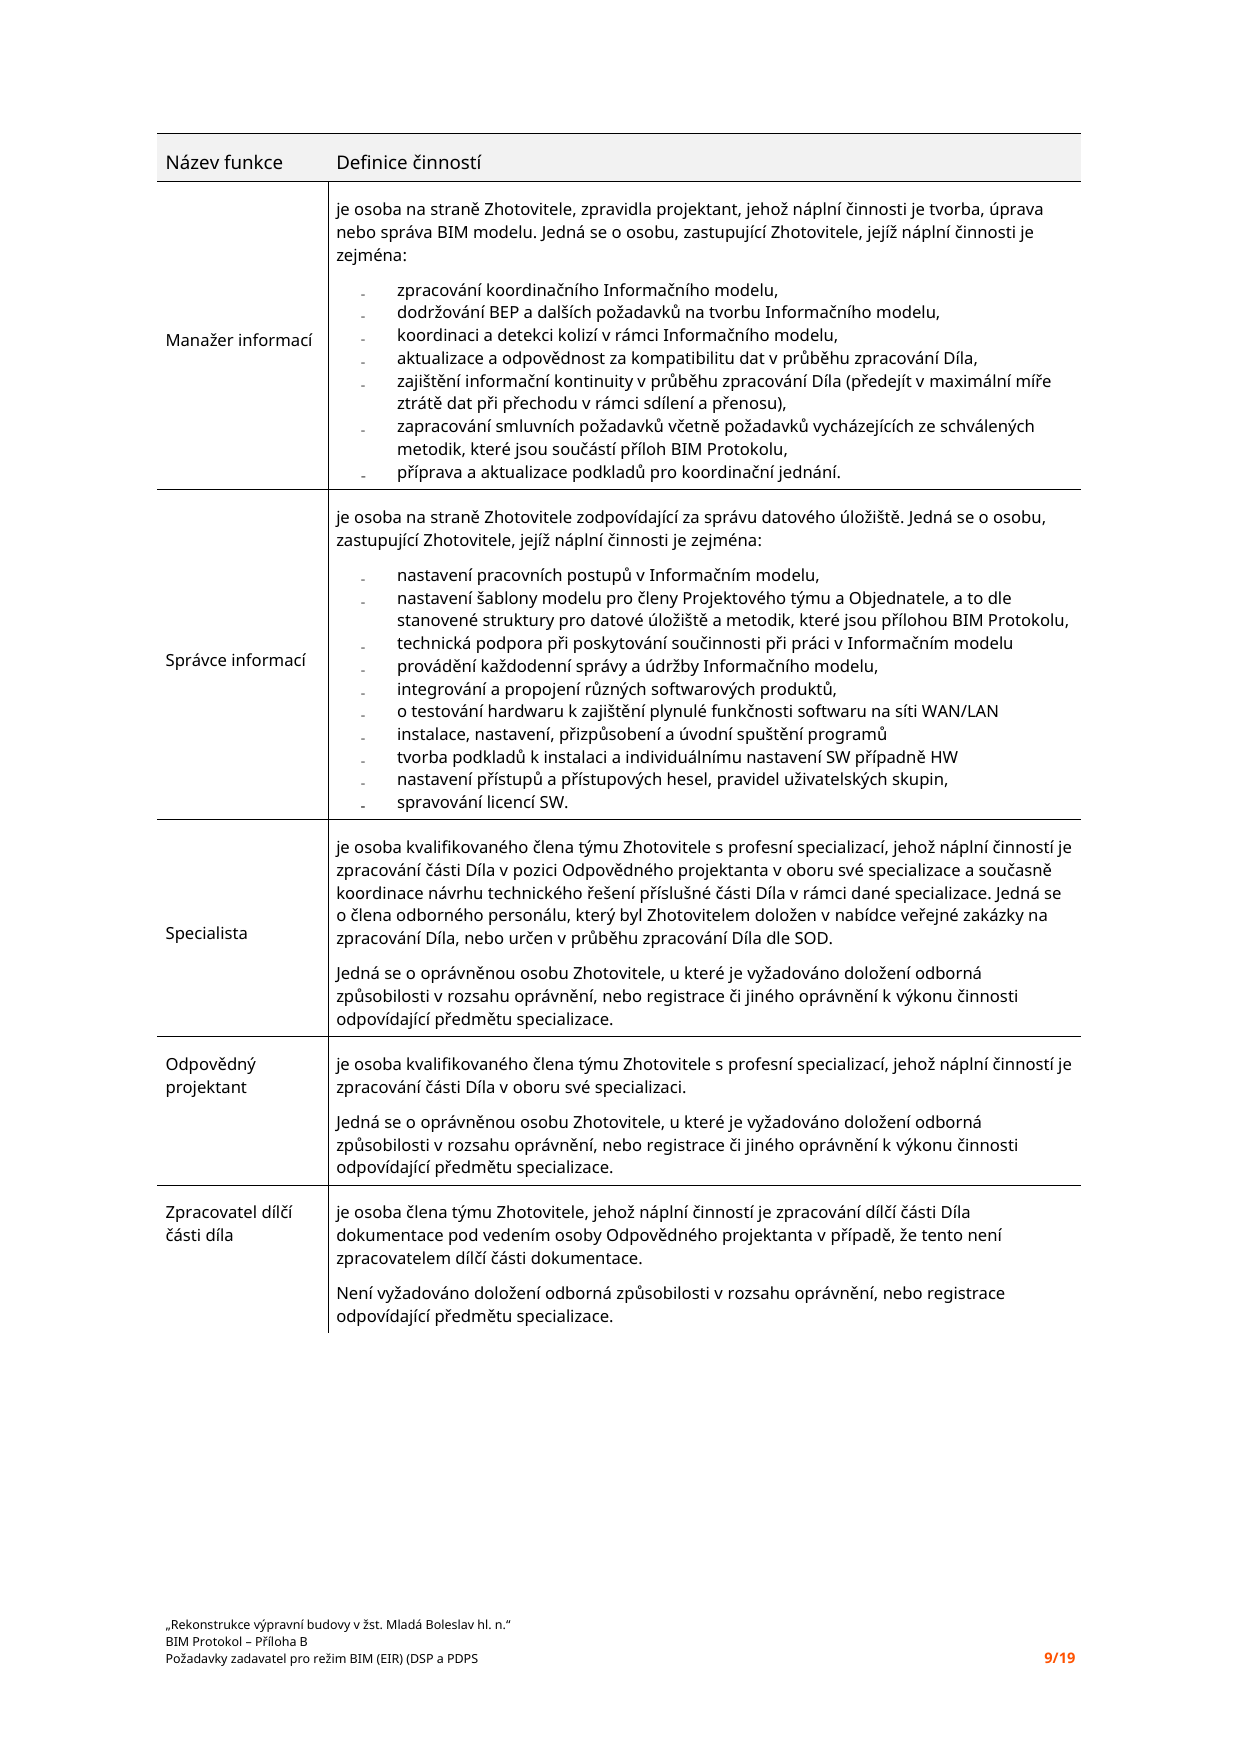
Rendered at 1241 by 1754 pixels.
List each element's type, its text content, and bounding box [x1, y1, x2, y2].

table_cell Zpracovatel dílčí části díla [157, 1186, 328, 1333]
table_cell je osoba člena týmu Zhotovitele, jehož náplní činností je zpracování dílčí části Díla dokumentace pod vedením osoby Odpovědného projektanta v případě, že tento není zpracovatelem dílčí části dokumentace. Není vyžadováno doložení odborná způsobilosti v rozsahu oprávnění, nebo registrace odpovídající předmětu specializace. [329, 1186, 1081, 1333]
table_cell Správce informací [157, 490, 328, 819]
table_cell je osoba na straně Zhotovitele zodpovídající za správu datového úložiště. Jedná se o osobu, zastupující Zhotovitele, jejíž náplní činnosti je zejména: nastavení pracovních postupů v Informačním modelu, nastavení šablony modelu pro členy Projektového týmu a Objednatele, a to dle stanovené struktury pro datové úložiště a metodik, které jsou přílohou BIM Protokolu, technická podpora při poskytování součinnosti při práci v Informačním modelu provádění každodenní správy a údržby Informačního modelu, integrování a propojení různých softwarových produktů, o testování hardwaru k zajištění plynulé funkčnosti softwaru na síti WAN/LAN instalace, nastavení, přizpůsobení a úvodní spuštění programů tvorba podkladů k instalaci a individuálnímu nastavení SW případně HW nastavení přístupů a přístupových hesel, pravidel uživatelských skupin, spravování licencí SW. [329, 490, 1081, 819]
table_cell je osoba kvalifikovaného člena týmu Zhotovitele s profesní specializací, jehož náplní činností je zpracování části Díla v oboru své specializaci. Jedná se o oprávněnou osobu Zhotovitele, u které je vyžadováno doložení odborná způsobilosti v rozsahu oprávnění, nebo registrace či jiného oprávnění k výkonu činnosti odpovídající předmětu specializace. [329, 1037, 1081, 1184]
table_cell Odpovědný projektant [157, 1037, 328, 1184]
table_header Název funkce [157, 134, 328, 181]
table_cell je osoba kvalifikovaného člena týmu Zhotovitele s profesní specializací, jehož náplní činností je zpracování části Díla v pozici Odpovědného projektanta v oboru své specializace a současně koordinace návrhu technického řešení příslušné části Díla v rámci dané specializace. Jedná se o člena odborného personálu, který byl Zhotovitelem doložen v nabídce veřejné zakázky na zpracování Díla, nebo určen v průběhu zpracování Díla dle SOD. Jedná se o oprávněnou osobu Zhotovitele, u které je vyžadováno doložení odborná způsobilosti v rozsahu oprávnění, nebo registrace či jiného oprávnění k výkonu činnosti odpovídající předmětu specializace. [329, 820, 1081, 1036]
table_cell Manažer informací [157, 182, 328, 489]
table_cell Specialista [157, 820, 328, 1036]
table_header Definice činností [328, 134, 1081, 181]
table_cell je osoba na straně Zhotovitele, zpravidla projektant, jehož náplní činnosti je tvorba, úprava nebo správa BIM modelu. Jedná se o osobu, zastupující Zhotovitele, jejíž náplní činnosti je zejména: zpracování koordinačního Informačního modelu, dodržování BEP a dalších požadavků na tvorbu Informačního modelu, koordinaci a detekci kolizí v rámci Informačního modelu, aktualizace a odpovědnost za kompatibilitu dat v průběhu zpracování Díla, zajištění informační kontinuity v průběhu zpracování Díla (předejít v maximální míře ztrátě dat při přechodu v rámci sdílení a přenosu), zapracování smluvních požadavků včetně požadavků vycházejících ze schválených metodik, které jsou součástí příloh BIM Protokolu, příprava a aktualizace podkladů pro koordinační jednání. [329, 182, 1081, 489]
